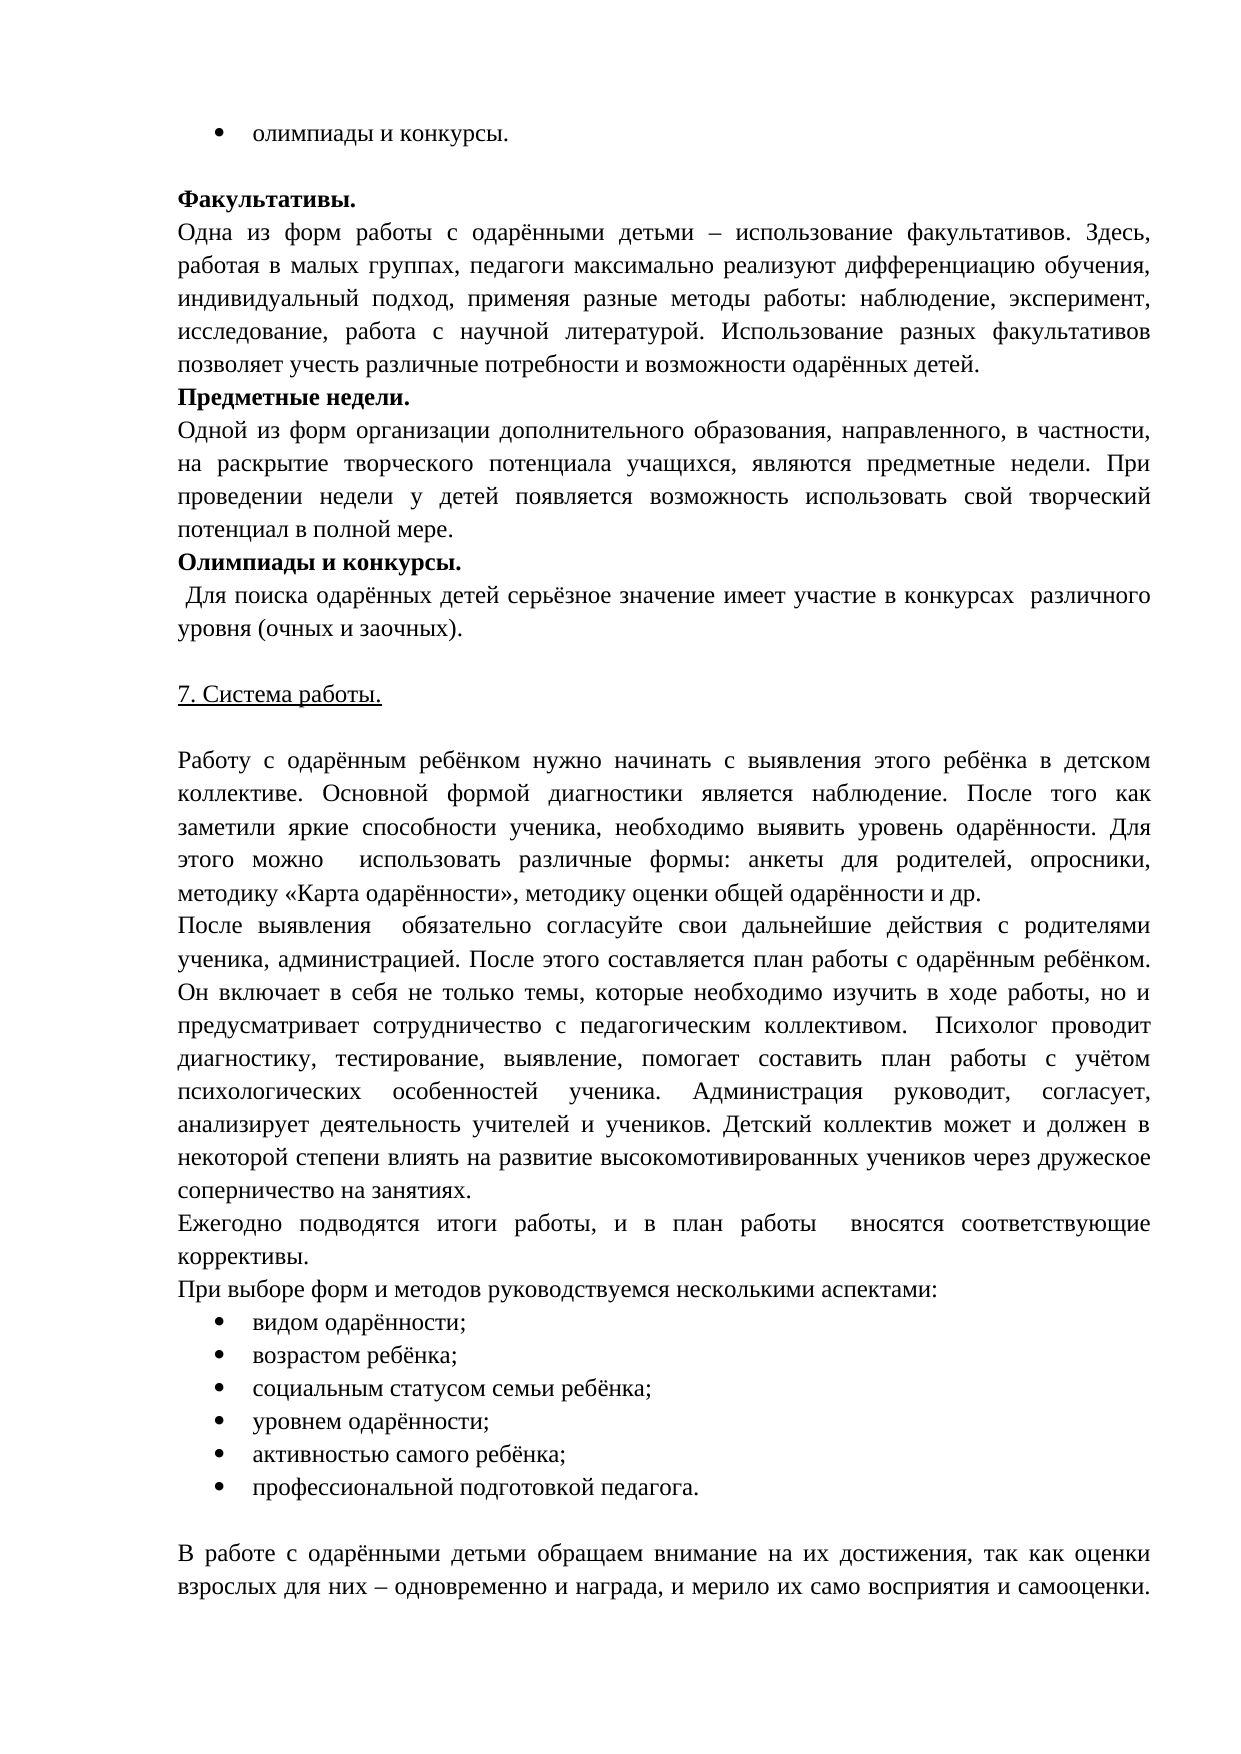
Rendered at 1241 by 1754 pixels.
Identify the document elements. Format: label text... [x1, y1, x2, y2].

text При выборе форм и методов руководствуемся несколькими аспектами: [177, 1274, 1152, 1303]
list возрастом ребёнка; [215, 1340, 1152, 1369]
list активностью самого ребёнка; [215, 1439, 1152, 1468]
text После выявления обязательно согласуйте свои дальнейшие действия с родителями ученика, администрацией. После этого составляется план работы с одарённым ребёнком. Он включает в себя не только темы, которые необходимо изучить в ходе работы, но и предусматривает сотрудничество с педагогическим коллективом. Психолог проводит диагностику, тестирование, выявление, помогает составить план работы с учётом психологических особенностей ученика. Администрация руководит, согласует, анализирует деятельность учителей и учеников. Детский коллектив может и должен в некоторой степени влиять на развитие высокомотивированных учеников через дружеское соперничество на занятиях. [177, 911, 1152, 1203]
text 7. Система работы. [177, 679, 1152, 708]
text Факультативы. [177, 184, 1152, 213]
text Работу с одарённым ребёнком нужно начинать с выявления этого ребёнка в детском коллективе. Основной формой диагностики является наблюдение. После того как заметили яркие способности ученика, необходимо выявить уровень одарённости. Для этого можно использовать различные формы: анкеты для родителей, опросники, методику «Карта одарённости», методику оценки общей одарённости и др. [177, 746, 1152, 906]
text Одна из форм работы с одарёнными детьми – использование факультативов. Здесь, работая в малых группах, педагоги максимально реализуют дифференциацию обучения, индивидуальный подход, применяя разные методы работы: наблюдение, эксперимент, исследование, работа с научной литературой. Использование разных факультативов позволяет учесть различные потребности и возможности одарённых детей. [177, 217, 1152, 378]
list профессиональной подготовкой педагога. [215, 1472, 1152, 1501]
text Олимпиады и конкурсы. [177, 547, 1152, 576]
text Для поиска одарённых детей серьёзное значение имеет участие в конкурсах различного уровня (очных и заочных). [177, 580, 1152, 642]
text Одной из форм организации дополнительного образования, направленного, в частности, на раскрытие творческого потенциала учащихся, являются предметные недели. При проведении недели у детей появляется возможность использовать свой творческий потенциал в полной мере. [177, 415, 1152, 543]
list уровнем одарённости; [215, 1406, 1152, 1435]
list социальным статусом семьи ребёнка; [215, 1373, 1152, 1402]
text Предметные недели. [177, 382, 1152, 411]
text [177, 1538, 1152, 1600]
list видом одарённости; [215, 1307, 1152, 1336]
list олимпиады и конкурсы. [215, 118, 1152, 147]
text Ежегодно подводятся итоги работы, и в план работы вносятся соответствующие коррективы. [177, 1208, 1152, 1269]
